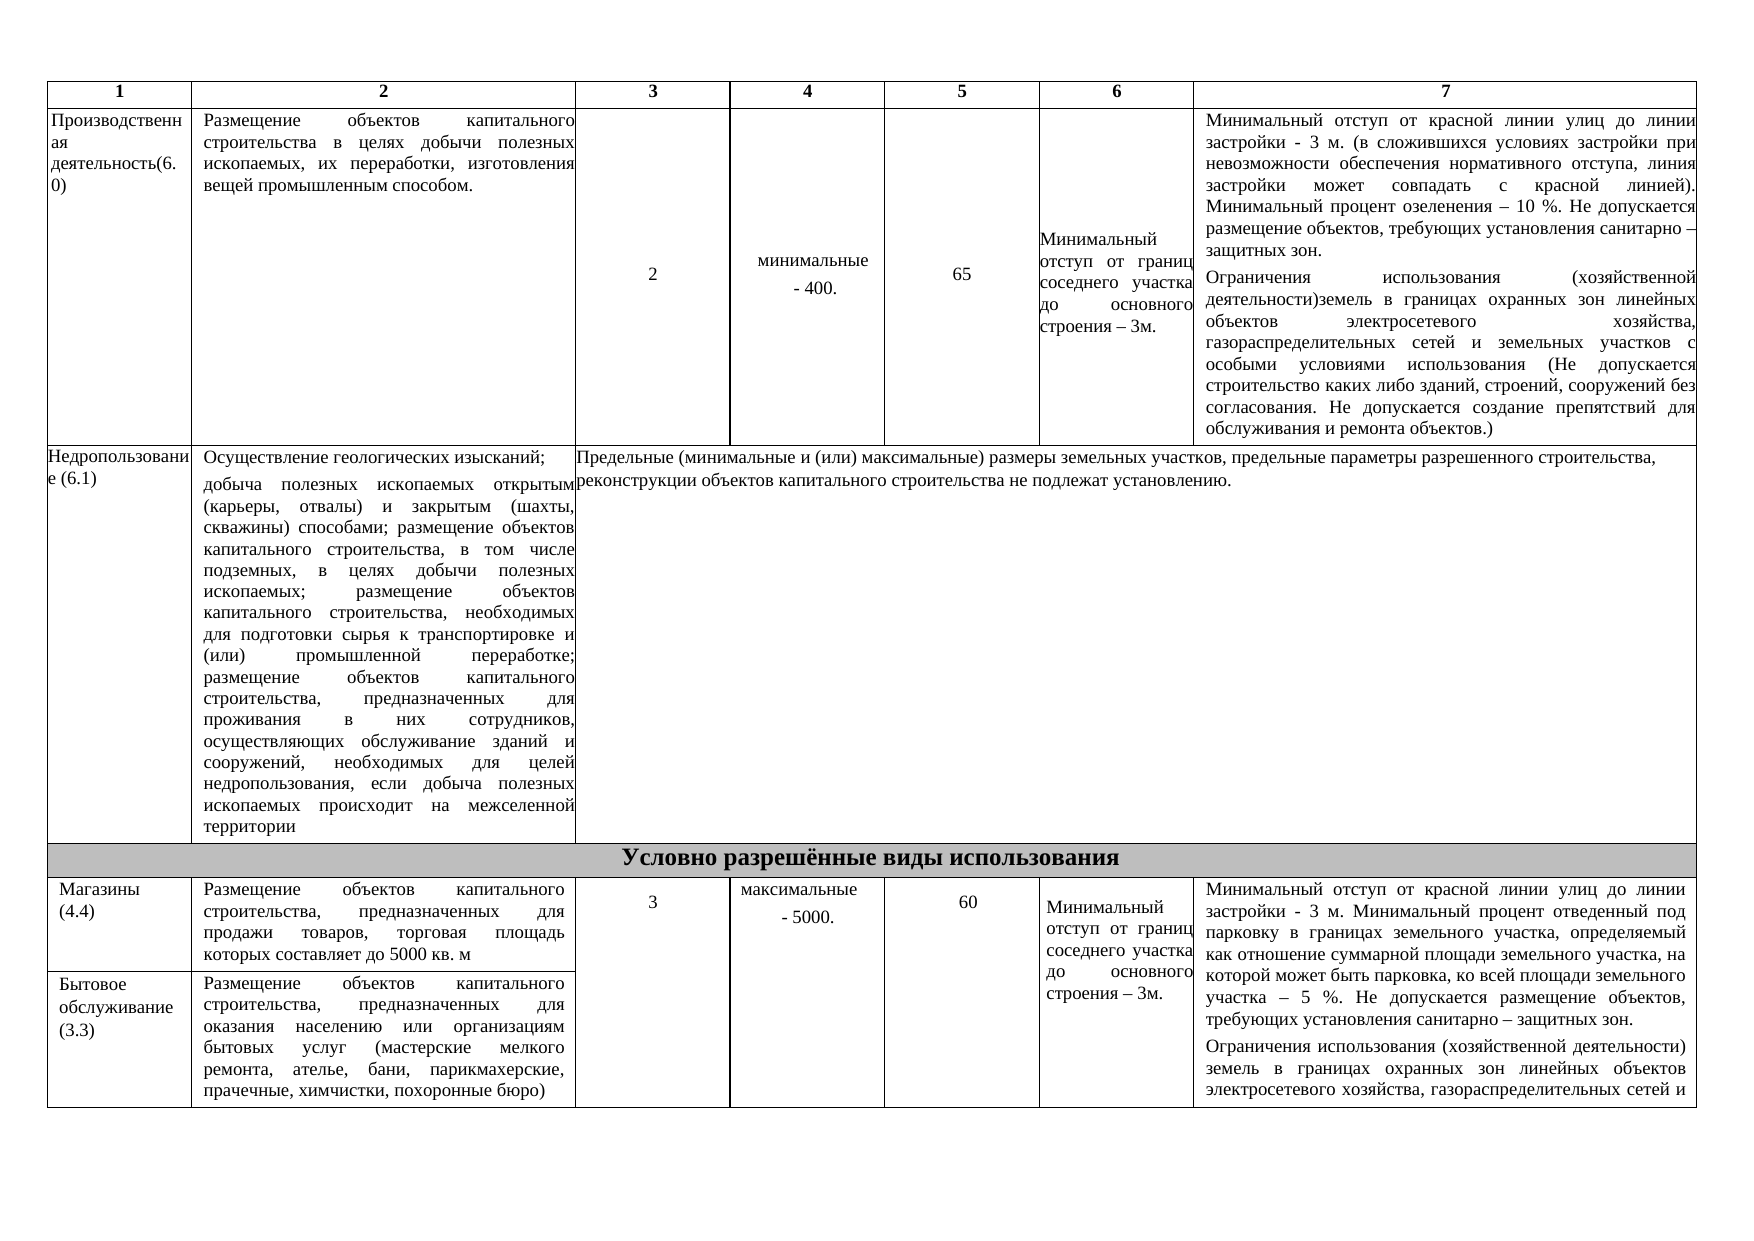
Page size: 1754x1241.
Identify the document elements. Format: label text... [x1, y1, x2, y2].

table_cell Размещение объектов капитального строительства в целях добычи полезных ископаемых, их переработки, изготовления вещей промышленным способом. [192, 109, 575, 445]
table_cell Размещение объектов капитального строительства, предназначенных для продажи товаров, торговая площадь которых составляет до 5000 кв. м [192, 878, 575, 971]
table_cell минимальные - 400. [731, 109, 884, 445]
table_header 6 [1040, 82, 1193, 108]
table_cell Предельные (минимальные и (или) максимальные) размеры земельных участков, предельные параметры разрешенного строительства, реконструкции объектов капитального строительства не подлежат установлению. [576, 446, 1696, 843]
table_cell Минимальный отступ от красной линии улиц до линии застройки - 3 м. Минимальный процент отведенный под парковку в границах земельного участка, определяемый как отношение суммарной площади земельного участка, на которой может быть парковка, ко всей площади земельного участка – 5 %. Не допускается размещение объектов, требующих установления санитарно – защитных зон. Ограничения использования (хозяйственной деятельности) земель в границах охранных зон линейных объектов электросетевого хозяйства, газораспределительных сетей и земельных участков с особыми условиями использования (Не допускается строительство каких либо зданий, строений, сооружений без согласования. Не допускается создание препятствий для обслуживания и ремонта объектов.) [1194, 878, 1696, 1107]
table_cell Минимальный отступ от границ соседнего участка до основного строения – 3м. [1040, 109, 1193, 445]
table_cell Производственная деятельность(6.0) [48, 109, 191, 445]
table_cell 2 [576, 109, 729, 445]
table_header 5 [885, 82, 1039, 108]
table_header 7 [1194, 82, 1696, 108]
table_cell Минимальный отступ от границ соседнего участка до основного строения – 3м. [1040, 878, 1193, 1107]
table_cell Минимальный отступ от красной линии улиц до линии застройки - 3 м. (в сложившихся условиях застройки при невозможности обеспечения нормативного отступа, линия застройки может совпадать с красной линией). Минимальный процент озеленения – 10 %. Не допускается размещение объектов, требующих установления санитарно – защитных зон. Ограничения использования (хозяйственной деятельности)земель в границах охранных зон линейных объектов электросетевого хозяйства, газораспределительных сетей и земельных участков с особыми условиями использования (Не допускается строительство каких либо зданий, строений, сооружений без согласования. Не допускается создание препятствий для обслуживания и ремонта объектов.) [1194, 109, 1696, 445]
table_cell максимальные - 5000. [731, 878, 884, 1107]
table_cell 60 [885, 878, 1039, 1107]
table_header 2 [192, 82, 575, 108]
table_cell 3 [576, 878, 729, 1107]
table_cell Бытовое обслуживание (3.3) [48, 972, 191, 1107]
table_cell Магазины (4.4) [48, 878, 191, 971]
table_cell Размещение объектов капитального строительства, предназначенных для оказания населению или организациям бытовых услуг (мастерские мелкого ремонта, ателье, бани, парикмахерские, прачечные, химчистки, похоронные бюро) [192, 972, 575, 1107]
table_header 1 [48, 82, 191, 108]
table_cell 65 [885, 109, 1039, 445]
table_header 4 [731, 82, 884, 108]
table_cell Осуществление геологических изысканий; добыча полезных ископаемых открытым (карьеры, отвалы) и закрытым (шахты, скважины) способами; размещение объектов капитального строительства, в том числе подземных, в целях добычи полезных ископаемых; размещение объектов капитального строительства, необходимых для подготовки сырья к транспортировке и (или) промышленной переработке; размещение объектов капитального строительства, предназначенных для проживания в них сотрудников, осуществляющих обслуживание зданий и сооружений, необходимых для целей недропользования, если добыча полезных ископаемых происходит на межселенной территории [192, 446, 575, 843]
table_cell Недропользование (6.1) [48, 446, 191, 843]
table_cell Условно разрешённые виды использования [48, 844, 1696, 877]
table_header 3 [576, 82, 729, 108]
